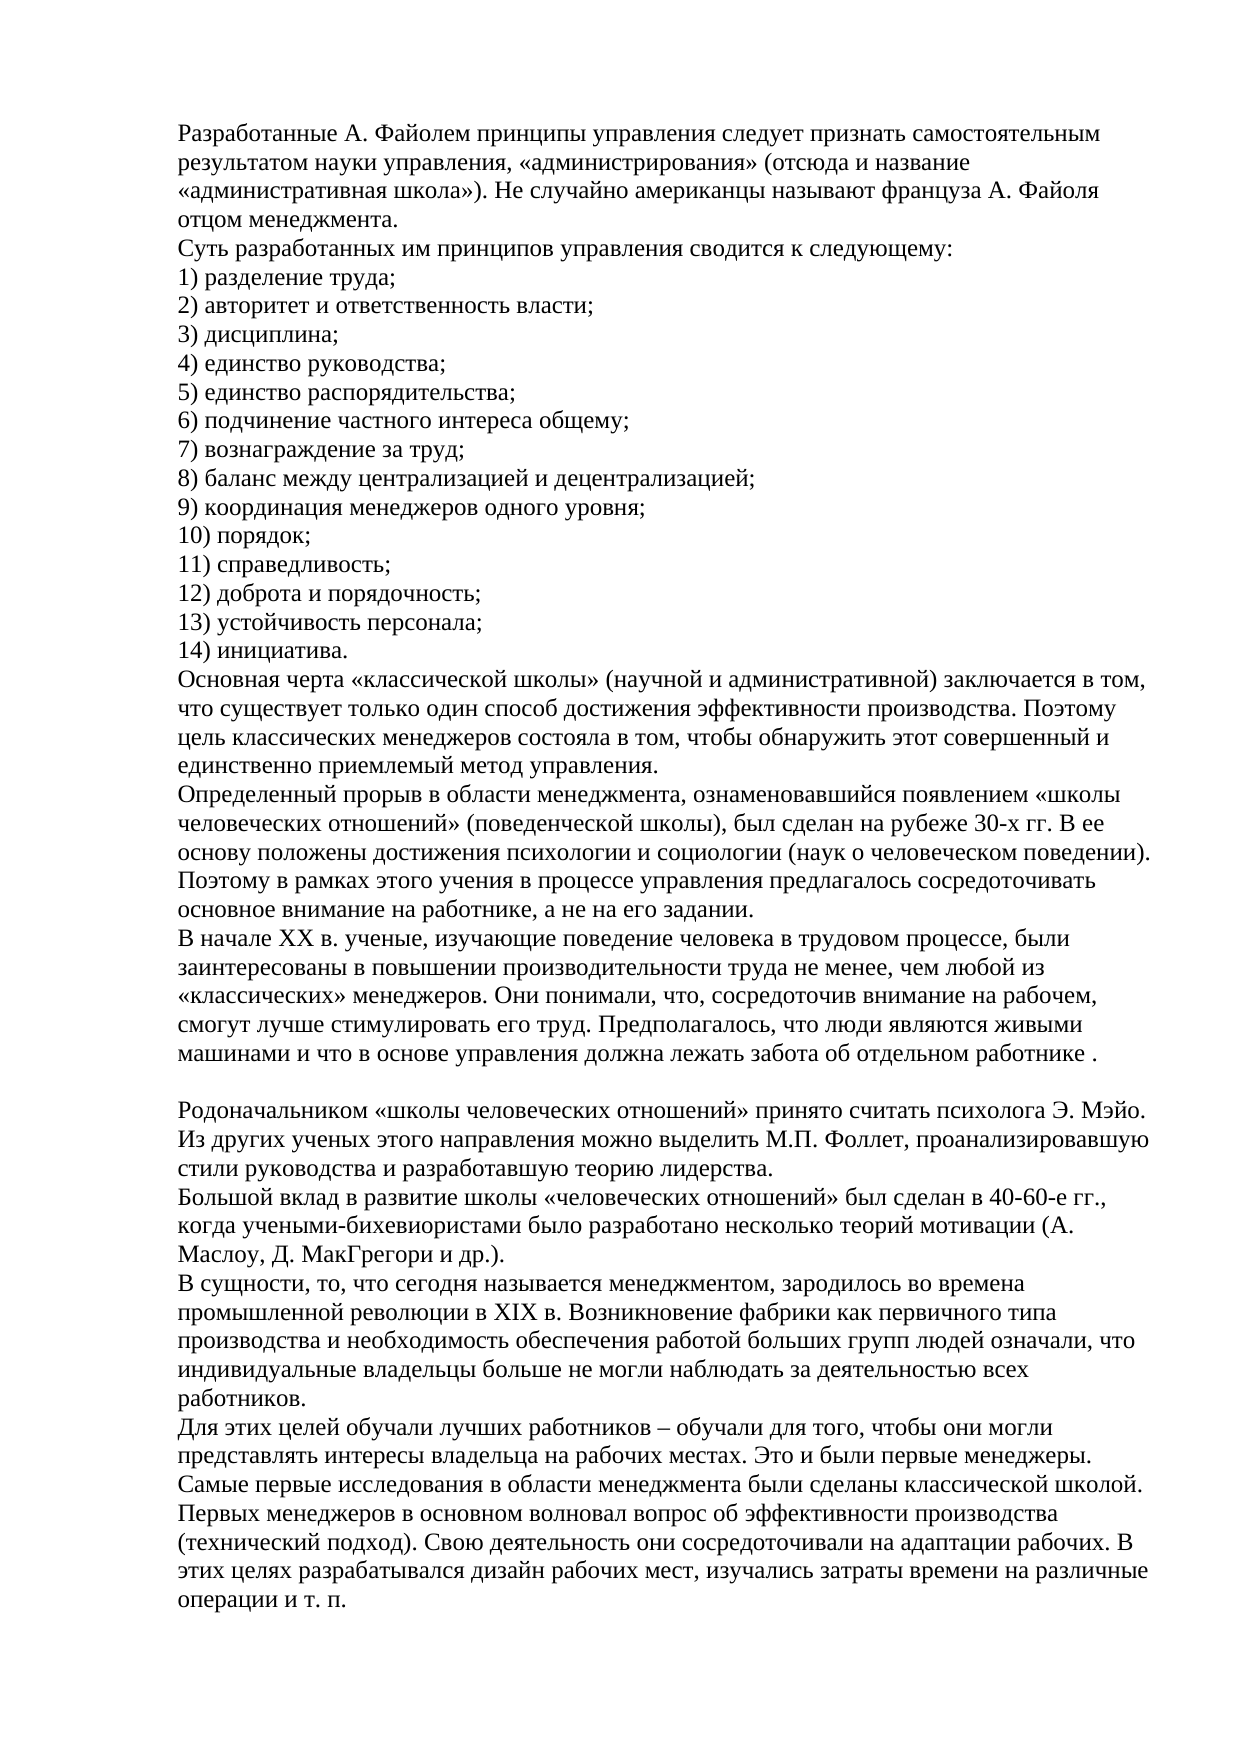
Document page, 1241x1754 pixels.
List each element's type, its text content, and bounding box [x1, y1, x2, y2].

text 8) баланс между централизацией и децентрализацией; [177, 463, 1152, 492]
text 3) дисциплина; [177, 319, 1152, 348]
text Родоначальником «школы человеческих отношений» принято считать психолога Э. Мэйо. Из других ученых этого направления можно выделить М.П. Фоллет, проанализировавшую стили руководства и разработавшую теорию лидерства. [177, 1096, 1152, 1182]
text Разработанные А. Файолем принципы управления следует признать самостоятельным результатом науки управления, «администрирования» (отсюда и название «административная школа»). Не случайно американцы называют француза А. Файоля отцом менеджмента. [177, 118, 1152, 233]
text Большой вклад в развитие школы «человеческих отношений» был сделан в 40-60-е гг., когда учеными-бихевиористами было разработано несколько теорий мотивации (А. Маслоу, Д. МакГрегори и др.). [177, 1182, 1152, 1268]
text Самые первые исследования в области менеджмента были сделаны классической школой. Первых менеджеров в основном волновал вопрос об эффективности производства (технический подход). Свою деятельность они сосредоточивали на адаптации рабочих. В этих целях разрабатывался дизайн рабочих мест, изучались затраты времени на различные операции и т. п. [177, 1469, 1152, 1613]
text Для этих целей обучали лучших работников – обучали для того, чтобы они могли представлять интересы владельца на рабочих местах. Это и были первые менеджеры. [177, 1412, 1152, 1469]
text 14) инициатива. [177, 636, 1152, 664]
text В сущности, то, что сегодня называется менеджментом, зародилось во времена промышленной революции в XIX в. Возникновение фабрики как первичного типа производства и необходимость обеспечения работой больших групп людей означали, что индивидуальные владельцы больше не могли наблюдать за деятельностью всех работников. [177, 1268, 1152, 1412]
text 12) доброта и порядочность; [177, 578, 1152, 607]
text В начале ХХ в. ученые, изучающие поведение человека в трудовом процессе, были заинтересованы в повышении производительности труда не менее, чем любой из «классических» менеджеров. Они понимали, что, сосредоточив внимание на рабочем, смогут лучше стимулировать его труд. Предполагалось, что люди являются живыми машинами и что в основе управления должна лежать забота об отдельном работнике . [177, 923, 1152, 1067]
text 1) разделение труда; [177, 262, 1152, 291]
text 10) порядок; [177, 521, 1152, 549]
text 13) устойчивость персонала; [177, 607, 1152, 636]
text 6) подчинение частного интереса общему; [177, 406, 1152, 434]
text 4) единство руководства; [177, 348, 1152, 377]
text 2) авторитет и ответственность власти; [177, 291, 1152, 319]
text 9) координация менеджеров одного уровня; [177, 492, 1152, 521]
text Определенный прорыв в области менеджмента, ознаменовавшийся появлением «школы человеческих отношений» (поведенческой школы), был сделан на рубеже 30-х гг. В ее основу положены достижения психологии и социологии (наук о человеческом поведении). Поэтому в рамках этого учения в процессе управления предлагалось сосредоточивать основное внимание на работнике, а не на его задании. [177, 779, 1152, 923]
text 11) справедливость; [177, 549, 1152, 578]
text 7) вознаграждение за труд; [177, 434, 1152, 463]
text Суть разработанных им принципов управления сводится к следующему: [177, 233, 1152, 262]
text 5) единство распорядительства; [177, 377, 1152, 406]
text Основная черта «классической школы» (научной и административной) заключается в том, что существует только один способ достижения эффективности производства. Поэтому цель классических менеджеров состояла в том, чтобы обнаружить этот совершенный и единственно приемлемый метод управления. [177, 664, 1152, 779]
